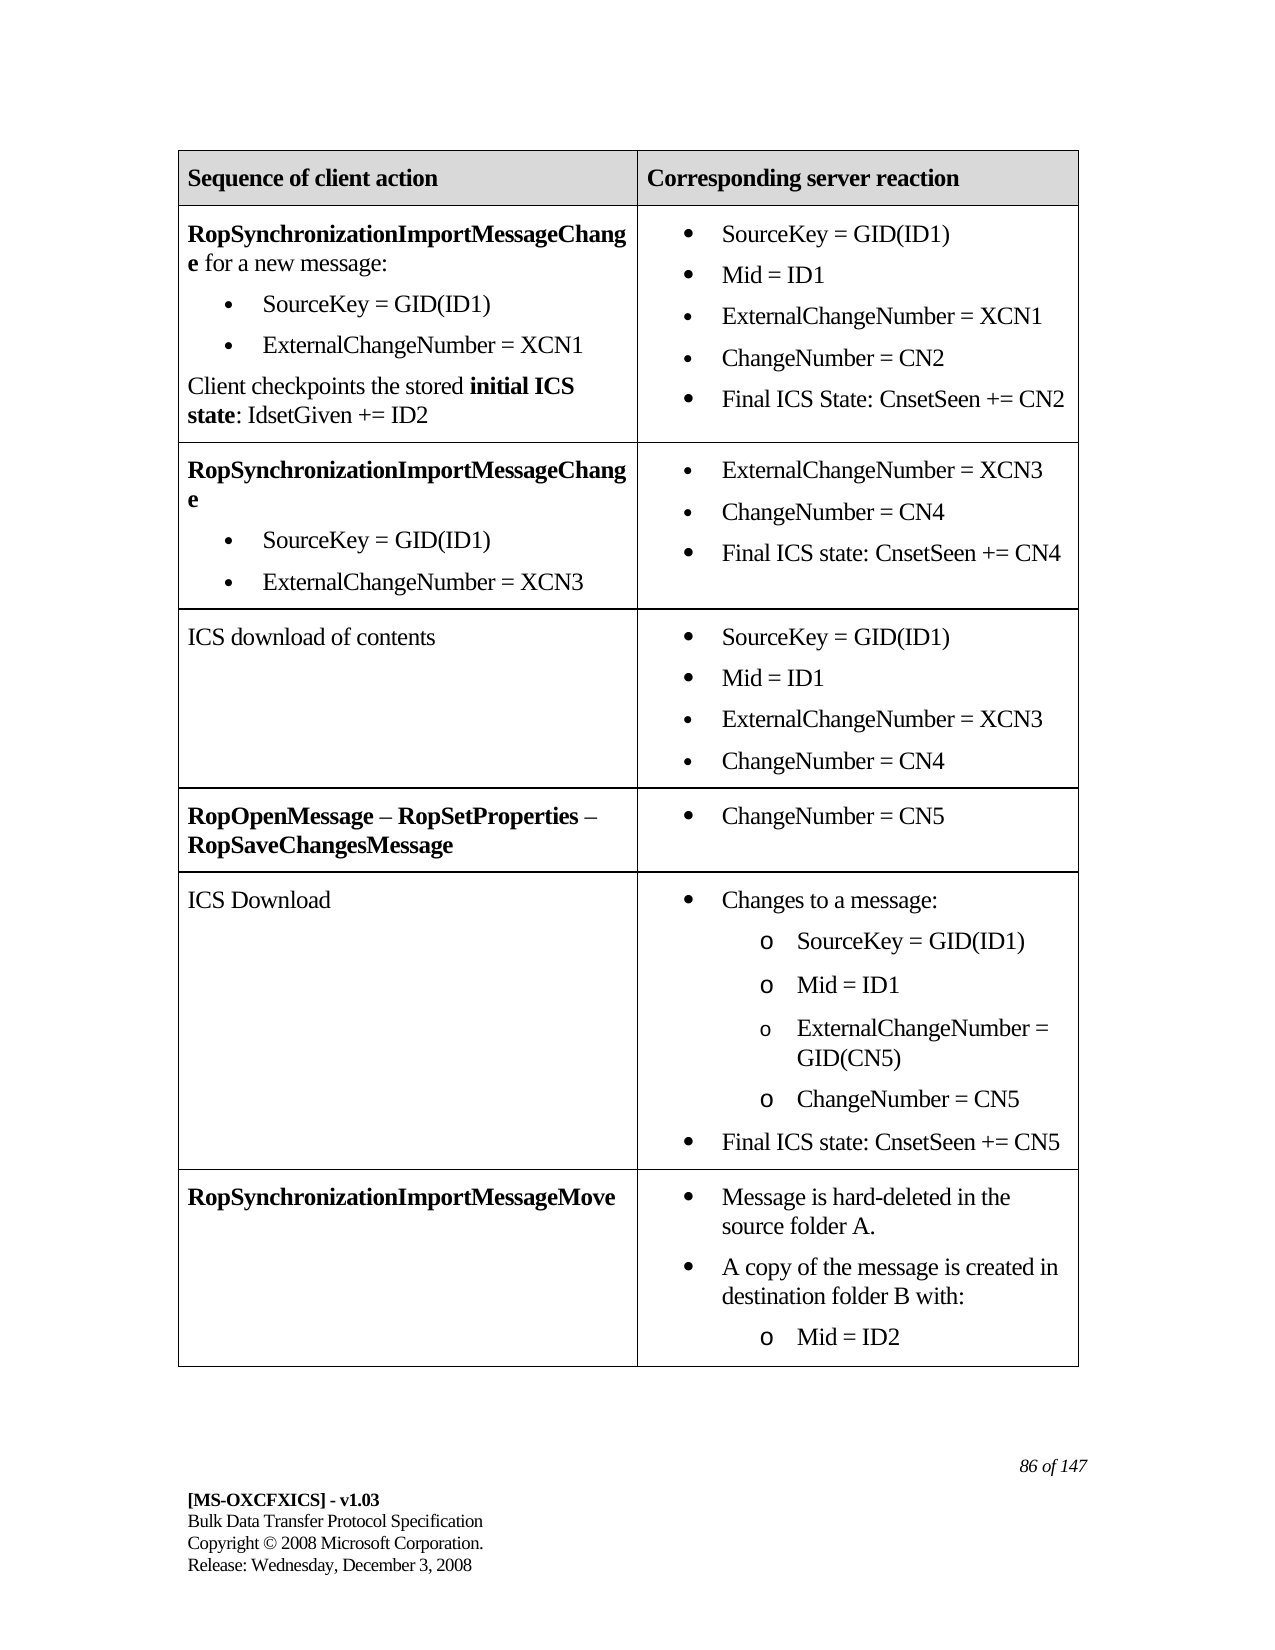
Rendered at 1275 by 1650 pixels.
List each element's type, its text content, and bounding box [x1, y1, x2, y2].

table_cell Changes to a message: SourceKey = GID(ID1) Mid = ID1 ExternalChangeNumber = GID(CN5) ChangeNumber = CN5 Final ICS state: CnsetSeen += CN5 [638, 873, 1078, 1168]
table_cell ExternalChangeNumber = XCN3 ChangeNumber = CN4 Final ICS state: CnsetSeen += CN4 [638, 443, 1078, 608]
table_cell RopSynchronizationImportMessageChange SourceKey = GID(ID1) ExternalChangeNumber = XCN3 [179, 443, 637, 608]
table_cell SourceKey = GID(ID1) Mid = ID1 ExternalChangeNumber = XCN1 ChangeNumber = CN2 Final ICS State: CnsetSeen += CN2 [638, 206, 1078, 441]
table_cell SourceKey = GID(ID1) Mid = ID1 ExternalChangeNumber = XCN3 ChangeNumber = CN4 [638, 610, 1078, 787]
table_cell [638, 1170, 1078, 1366]
table_cell ICS Download [179, 873, 637, 1168]
table_cell RopSynchronizationImportMessageMove [179, 1170, 637, 1366]
table_header Sequence of client action [179, 151, 637, 205]
table_cell RopOpenMessage – RopSetProperties – RopSaveChangesMessage [179, 789, 637, 871]
table_cell ICS download of contents [179, 610, 637, 787]
table_header Corresponding server reaction [638, 151, 1078, 205]
table_cell ChangeNumber = CN5 [638, 789, 1078, 871]
table_cell RopSynchronizationImportMessageChange for a new message: SourceKey = GID(ID1) ExternalChangeNumber = XCN1 Client checkpoints the stored initial ICS state: IdsetGiven += ID2 [179, 206, 637, 441]
